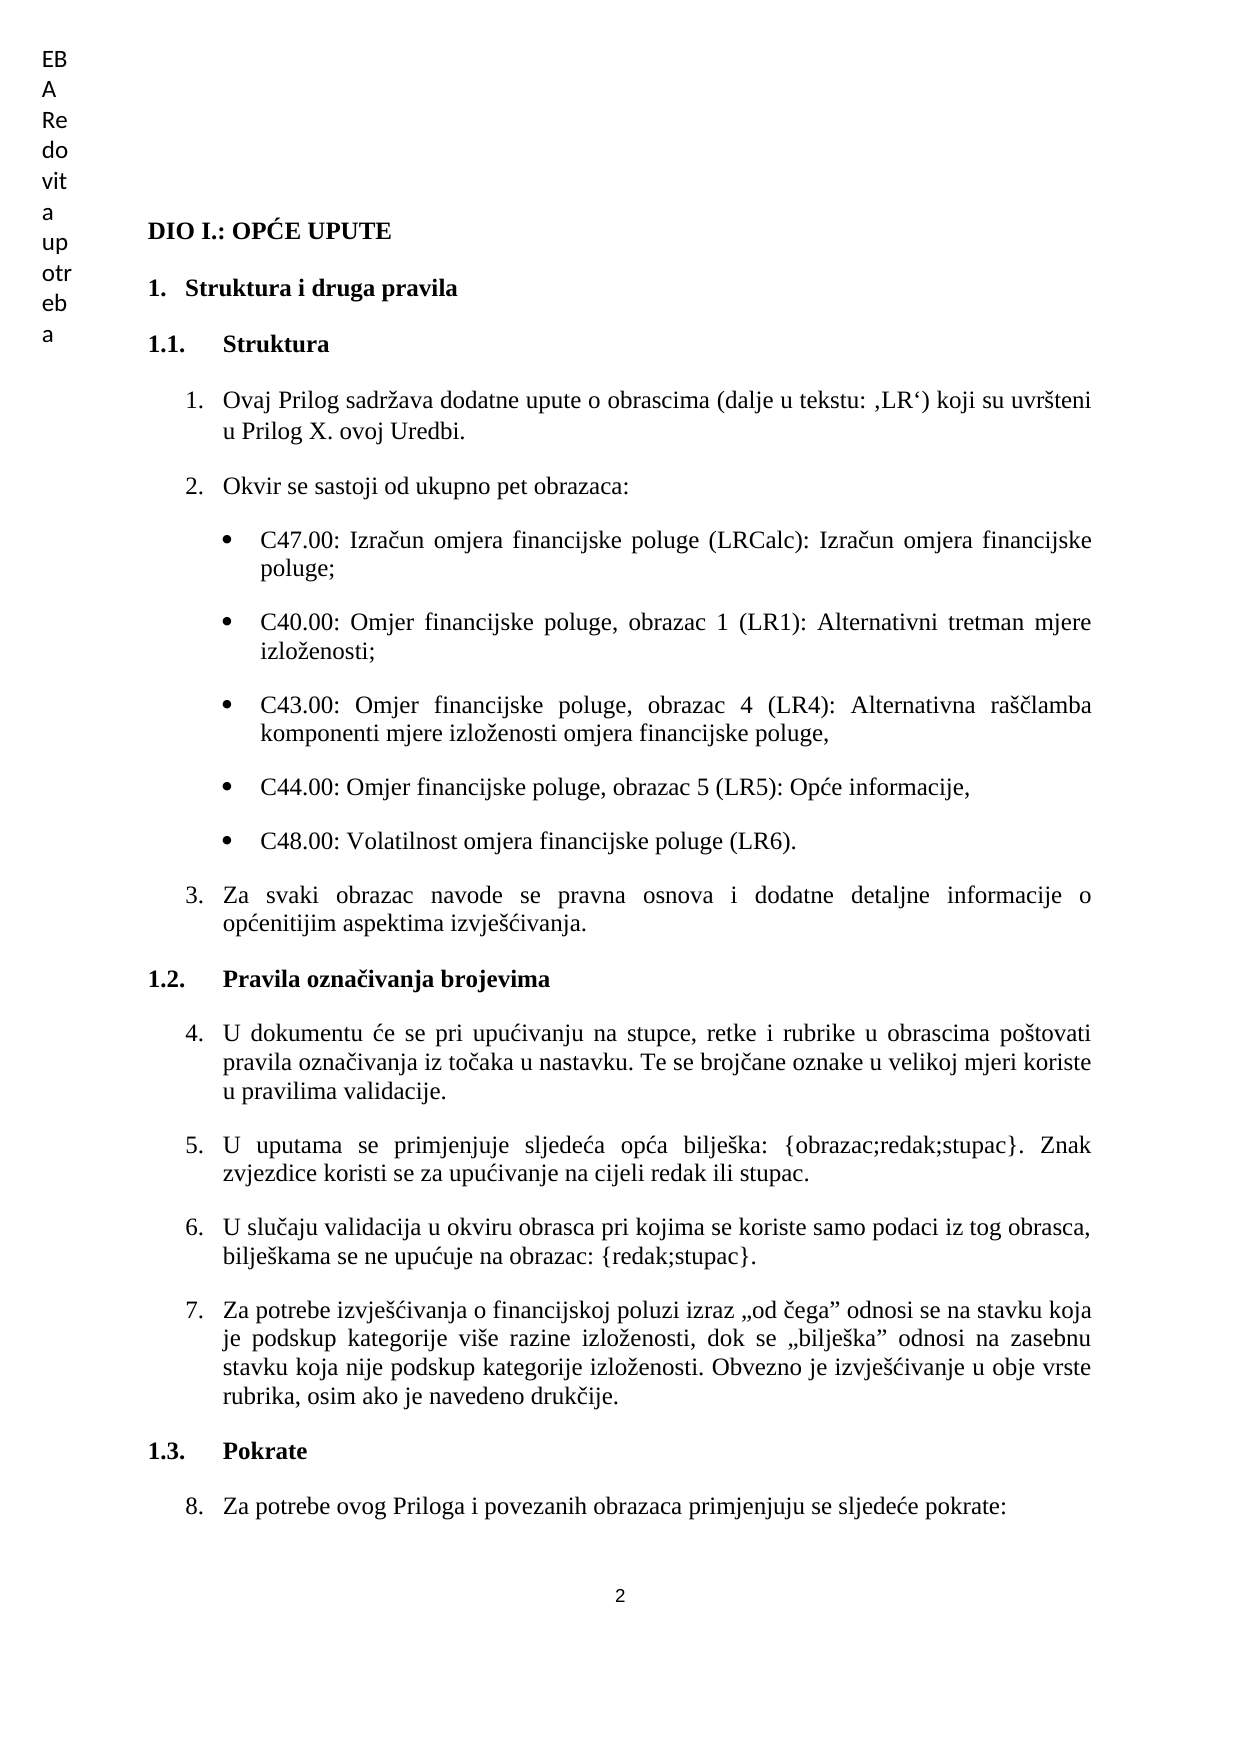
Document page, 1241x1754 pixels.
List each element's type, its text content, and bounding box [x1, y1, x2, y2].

text 1.3. Pokrate [148, 1435, 1092, 1466]
text 1. Struktura i druga pravila [148, 271, 1092, 302]
list 7. Za potrebe izvješćivanja o financijskoj poluzi izraz „od čega” odnosi se na stavku koja je podskup kategorije više razine izloženosti, dok se „bilješka” odnosi na zasebnu stavku koja nije podskup kategorije izloženosti. Obvezno je izvješćivanje u obje vrste rubrika, osim ako je navedeno drukčije. [185, 1295, 1092, 1410]
list 8. Za potrebe ovog Priloga i povezanih obrazaca primjenjuju se sljedeće pokrate: [185, 1491, 1092, 1520]
list  C44.00: Omjer financijske poluge, obrazac 5 (LR5): Opće informacije, [223, 772, 1092, 801]
list C48.00: Volatilnost omjera financijske poluge (LR6). [223, 826, 1092, 855]
list 4. U dokumentu će se pri upućivanju na stupce, retke i rubrike u obrascima poštovati pravila označivanja iz točaka u nastavku. Te se brojčane oznake u velikoj mjeri koriste u pravilima validacije. [185, 1018, 1092, 1105]
text 1.2. Pravila označivanja brojevima [148, 962, 1092, 993]
list  C47.00: Izračun omjera financijske poluge (LRCalc): Izračun omjera financijske poluge; [223, 525, 1092, 582]
list 5. U uputama se primjenjuje sljedeća opća bilješka: {obrazac;redak;stupac}. Znak zvjezdice koristi se za upućivanje na cijeli redak ili stupac. [185, 1130, 1092, 1187]
text 1.1. Struktura [148, 327, 1092, 358]
text DIO I.: OPĆE UPUTE [148, 215, 1092, 246]
list  C43.00: Omjer financijske poluge, obrazac 4 (LR4): Alternativna raščlamba komponenti mjere izloženosti omjera financijske poluge, [223, 690, 1092, 747]
list 3. Za svaki obrazac navode se pravna osnova i dodatne detaljne informacije o općenitijim aspektima izvješćivanja. [185, 880, 1092, 937]
list 2. Okvir se sastoji od ukupno pet obrazaca: [185, 471, 1092, 500]
text 1. Ovaj Prilog sadržava dodatne upute o obrascima (dalje u tekstu: ‚LR‘) koji su uvršteni u Prilog X. ovoj Uredbi. [185, 383, 1092, 446]
list 6. U slučaju validacija u okviru obrasca pri kojima se koriste samo podaci iz tog obrasca, bilješkama se ne upućuje na obrazac: {redak;stupac}. [185, 1212, 1092, 1270]
list  C40.00: Omjer financijske poluge, obrazac 1 (LR1): Alternativni tretman mjere izloženosti; [223, 607, 1092, 665]
